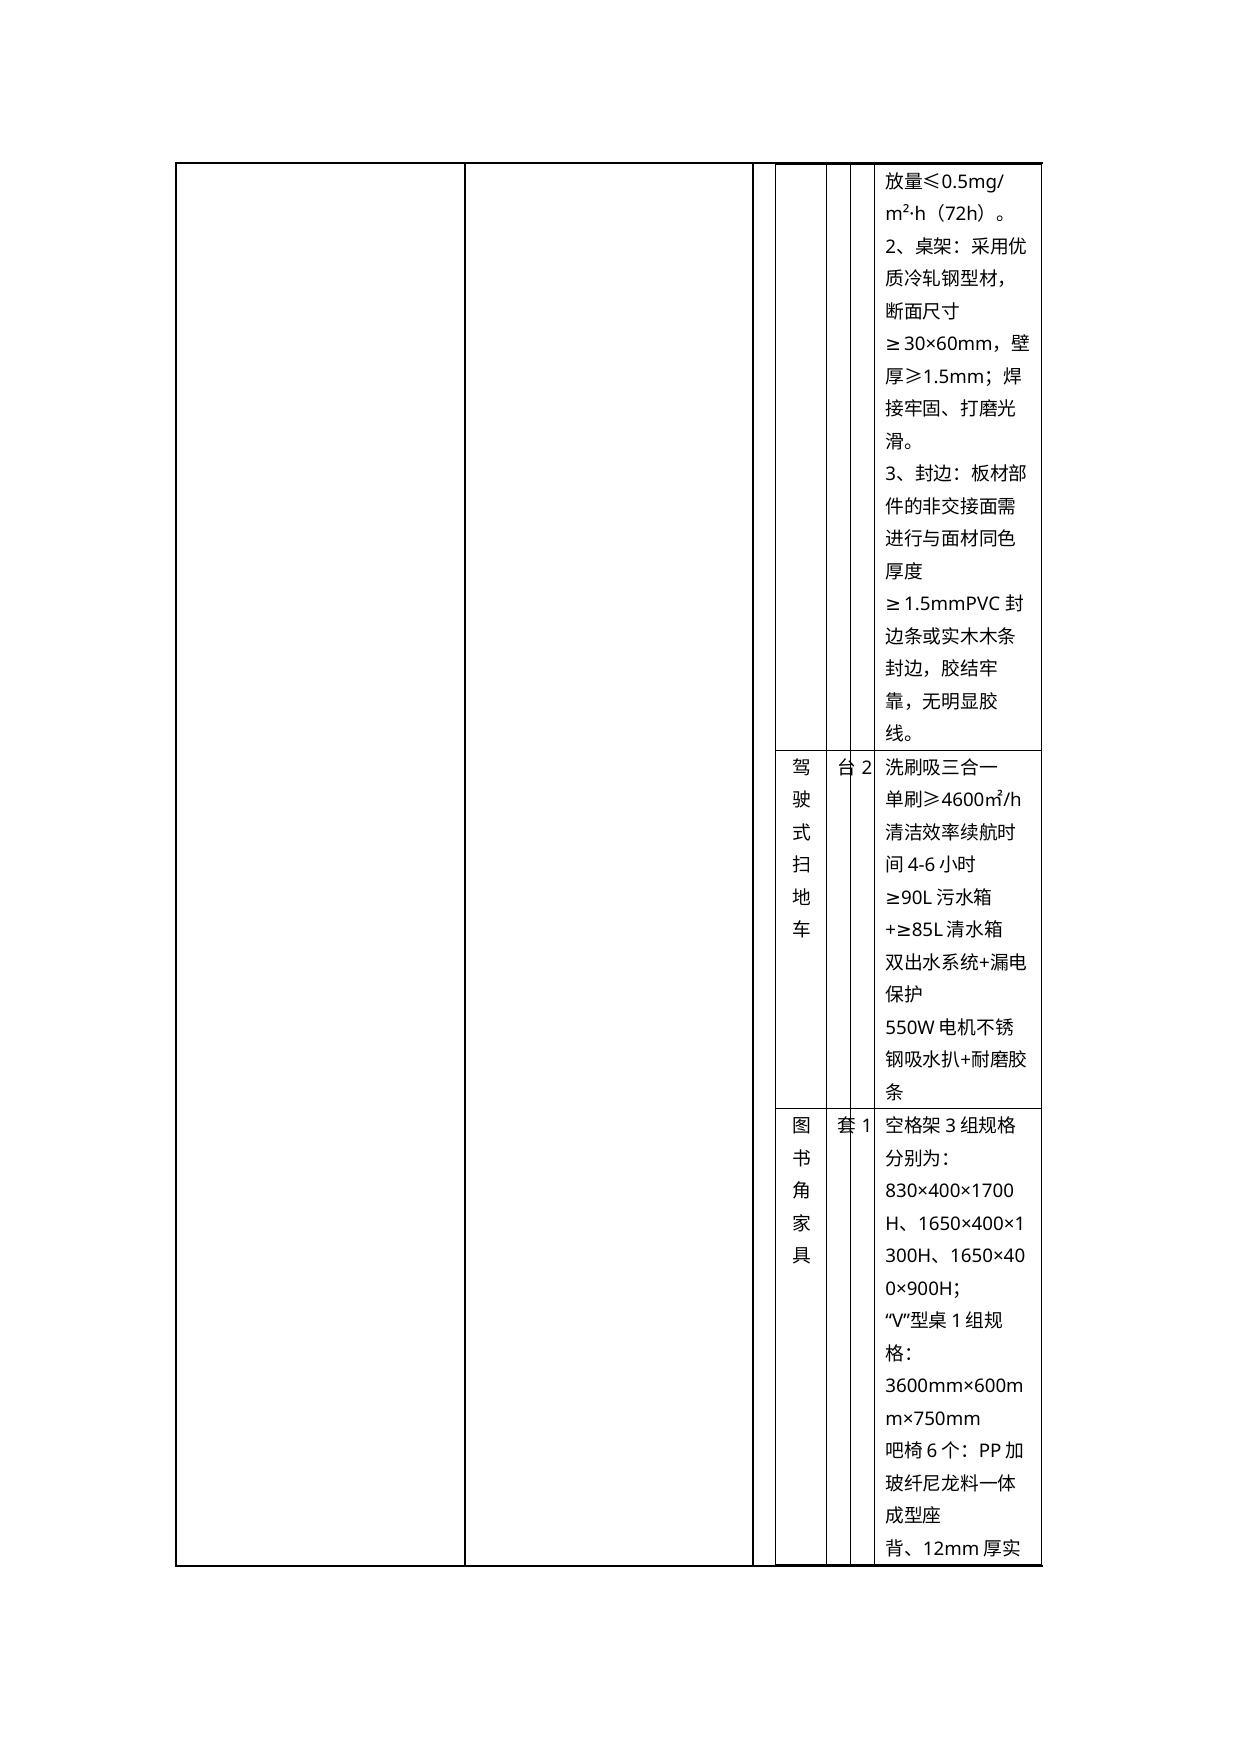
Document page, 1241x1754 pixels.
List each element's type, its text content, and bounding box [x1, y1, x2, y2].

table_cell 3 [466, 164, 752, 1565]
table_cell [875, 165, 1041, 750]
table_cell [827, 165, 850, 750]
table_cell [851, 1109, 874, 1564]
table_cell [754, 164, 775, 1565]
table_cell [827, 751, 850, 1108]
table_cell [851, 165, 874, 750]
table_cell [177, 164, 464, 1565]
table_cell [776, 751, 826, 1108]
table_cell [776, 165, 826, 750]
table_cell [776, 1109, 826, 1564]
table_cell [875, 1109, 1041, 1564]
table_cell [827, 1109, 850, 1564]
table_cell [851, 751, 874, 1108]
table_cell [875, 751, 1041, 1108]
